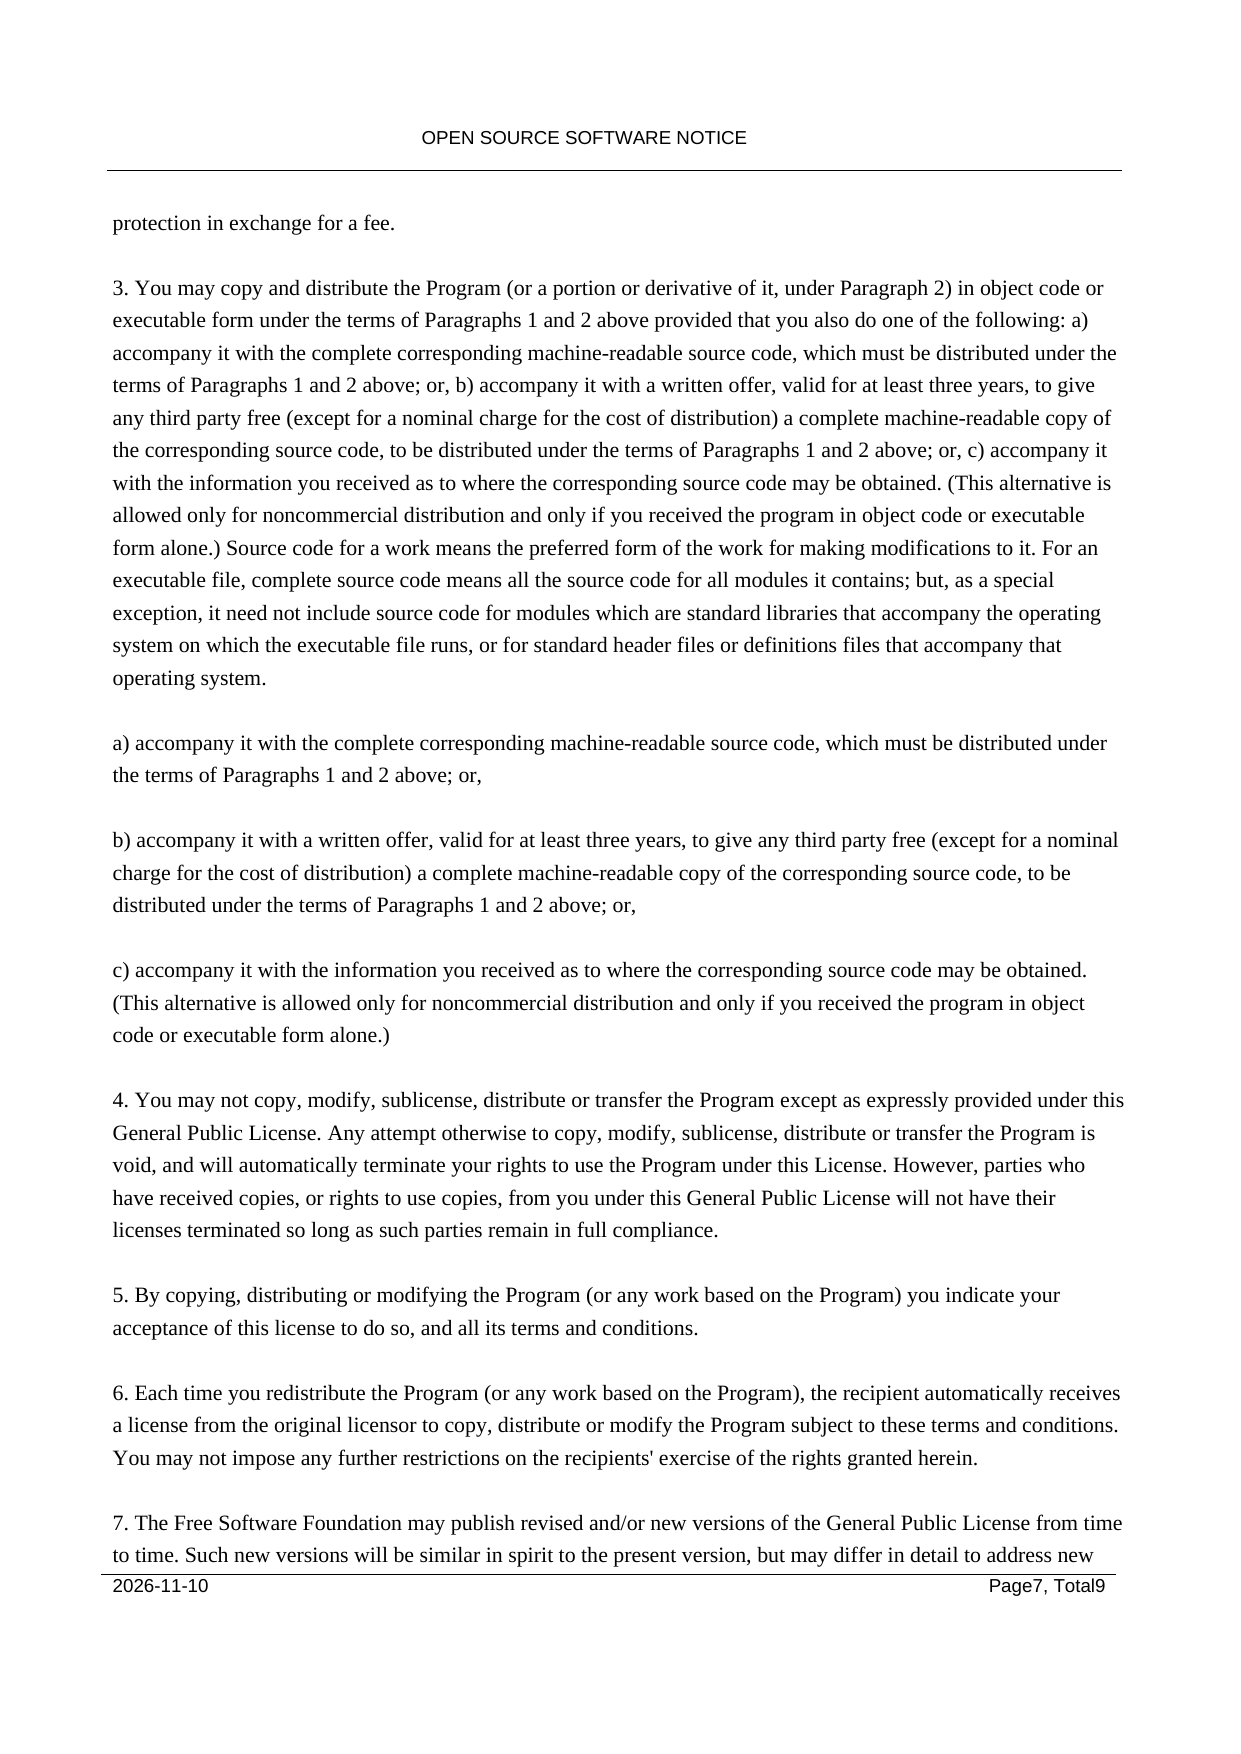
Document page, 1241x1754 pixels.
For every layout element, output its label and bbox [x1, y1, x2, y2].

text [112, 206, 1128, 1571]
